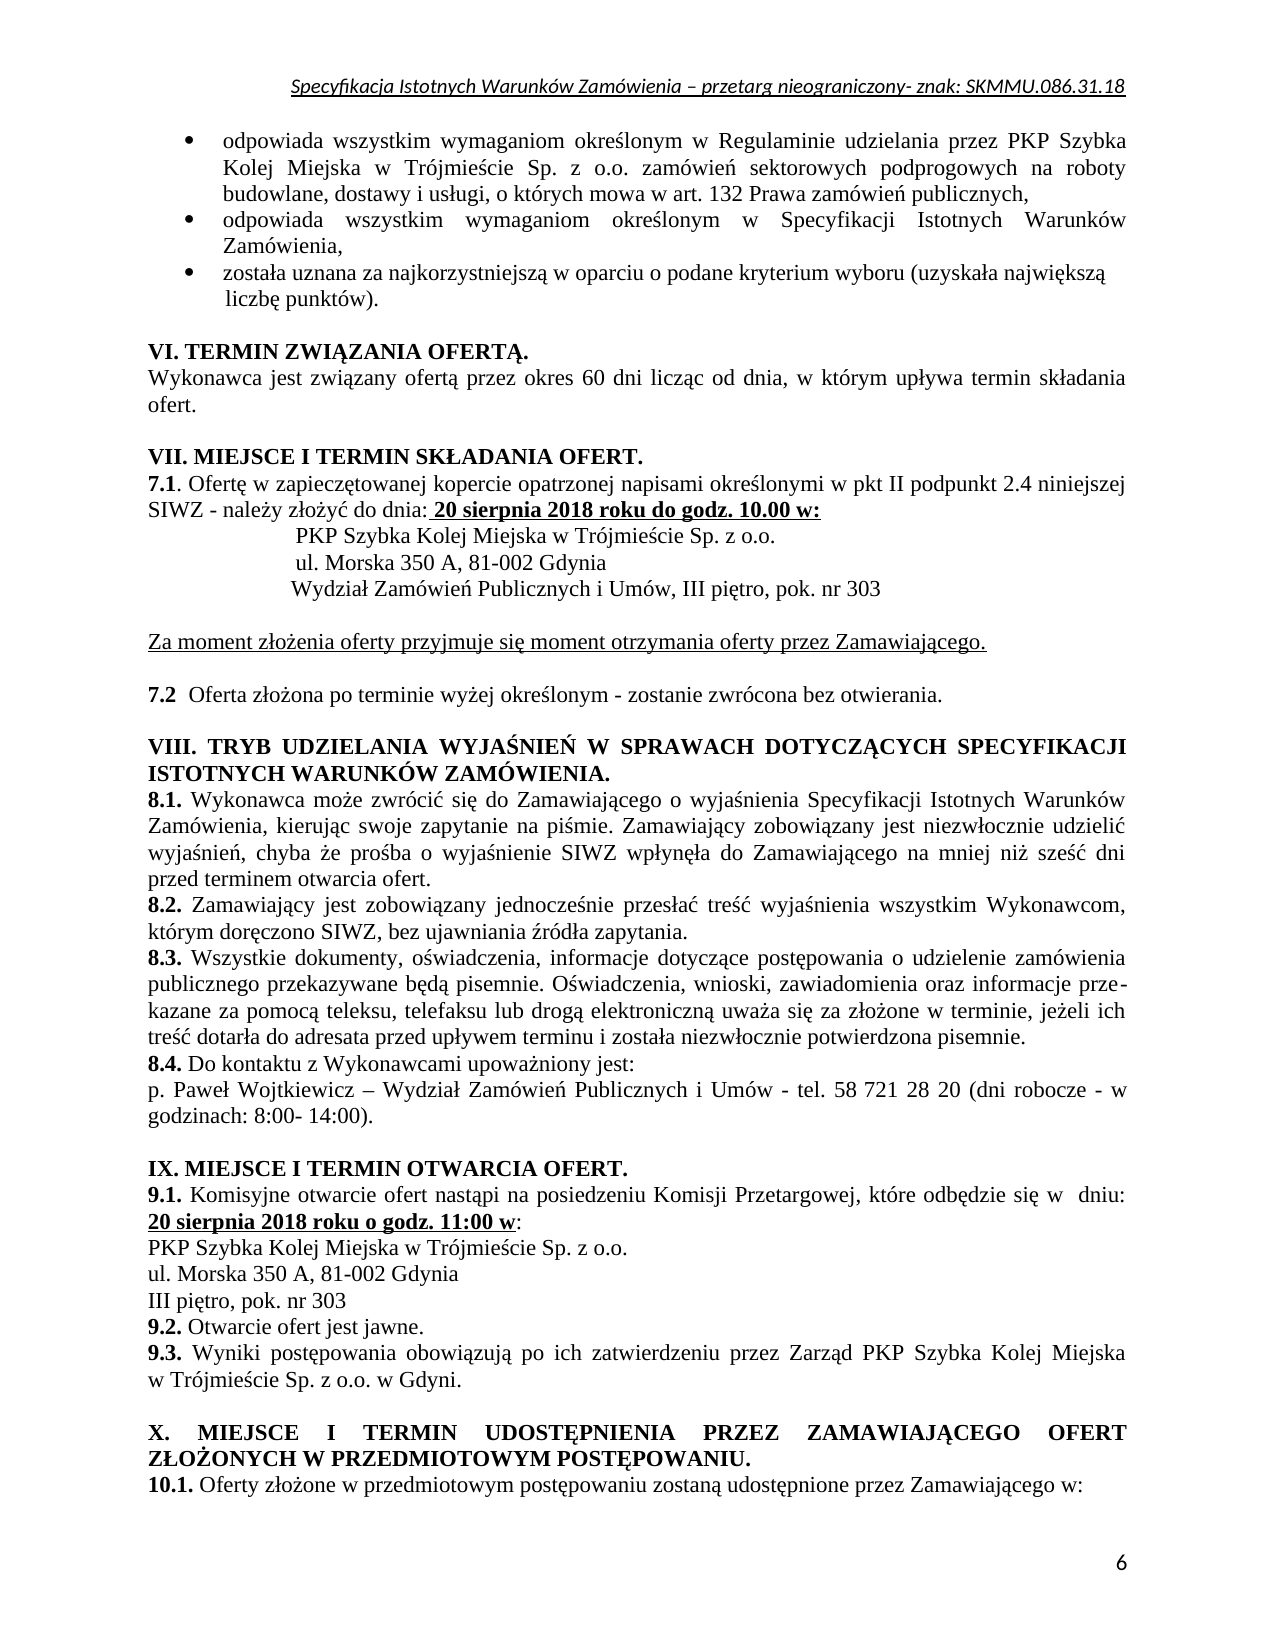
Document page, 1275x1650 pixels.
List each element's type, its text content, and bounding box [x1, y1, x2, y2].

text PKP Szybka Kolej Miejska w Trójmieście Sp. z o.o. [148, 1234, 1127, 1260]
text 8.2. Zamawiający jest zobowiązany jednocześnie przesłać treść wyjaśnienia wszystkim Wykonawcom, którym doręczono SIWZ, bez ujawniania źródła zapytania. [148, 891, 1127, 944]
text 8.1. Wykonawca może zwrócić się do Zamawiającego o wyjaśnienia Specyfikacji Istotnych Warunków Zamówienia, kierując swoje zapytanie na piśmie. Zamawiający zobowiązany jest niezwłocznie udzielić wyjaśnień, chyba że prośba o wyjaśnienie SIWZ wpłynęła do Zamawiającego na mniej niż sześć dni przed terminem otwarcia ofert. [148, 786, 1127, 891]
text 7.1. Ofertę w zapieczętowanej kopercie opatrzonej napisami określonymi w pkt II podpunkt 2.4 niniejszej SIWZ - należy złożyć do dnia: 20 sierpnia 2018 roku do godz. 10.00 w: [148, 470, 1127, 522]
text 10.1. Oferty złożone w przedmiotowym postępowaniu zostaną udostępnione przez Zamawiającego w: [148, 1471, 1127, 1498]
text PKP Szybka Kolej Miejska w Trójmieście Sp. z o.o. [148, 522, 1127, 549]
text III piętro, pok. nr 303 [148, 1287, 1127, 1313]
list Oferta złożona po terminie wyżej określonym - zostanie zwrócona bez otwierania. [148, 681, 1127, 707]
text 8.3. Wszystkie dokumenty, oświadczenia, informacje dotyczące postępowania o udzielenie zamówienia publicznego przekazywane będą pisemnie. Oświadczenia, wnioski, zawiadomienia oraz informacje przekazane za pomocą teleksu, telefaksu lub drogą elektroniczną uważa się za złożone w terminie, jeżeli ich treść dotarła do adresata przed upływem terminu i została niezwłocznie potwierdzona pisemnie. [148, 944, 1127, 1049]
text Wykonawca jest związany ofertą przez okres 60 dni licząc od dnia, w którym upływa termin składania ofert. [148, 364, 1127, 417]
text ul. Morska 350 A, 81-002 Gdynia [148, 549, 1127, 575]
text X. MIEJSCE I TERMIN UDOSTĘPNIENIA PRZEZ ZAMAWIAJĄCEGO OFERT ZŁOŻONYCH W PRZEDMIOTOWYM POSTĘPOWANIU. [148, 1418, 1127, 1471]
text ul. Morska 350 A, 81-002 Gdynia [148, 1260, 1127, 1287]
text Za moment złożenia oferty przyjmuje się moment otrzymania oferty przez Zamawiającego. [148, 628, 1127, 654]
list została uznana za najkorzystniejszą w oparciu o podane kryterium wyboru (uzyskała największą [185, 259, 1127, 285]
list odpowiada wszystkim wymaganiom określonym w Regulaminie udzielania przez PKP Szybka Kolej Miejska w Trójmieście Sp. z o.o. zamówień sektorowych podprogowych na roboty budowlane, dostawy i usługi, o których mowa w art. 132 Prawa zamówień publicznych, [185, 127, 1127, 206]
text IX. MIEJSCE I TERMIN OTWARCIA OFERT. [148, 1155, 1127, 1181]
text p. Paweł Wojtkiewicz – Wydział Zamówień Publicznych i Umów - tel. 58 721 28 20 (dni robocze - w godzinach: 8:00- 14:00). [148, 1076, 1127, 1129]
text 9.3. Wyniki postępowania obowiązują po ich zatwierdzeniu przez Zarząd PKP Szybka Kolej Miejska w Trójmieście Sp. z o.o. w Gdyni. [148, 1339, 1127, 1392]
text 9.1. Komisyjne otwarcie ofert nastąpi na posiedzeniu Komisji Przetargowej, które odbędzie się w dniu: 20 sierpnia 2018 roku o godz. 11:00 w: [148, 1181, 1127, 1234]
text 9.2. Otwarcie ofert jest jawne. [148, 1313, 1127, 1339]
text VI. TERMIN ZWIĄZANIA OFERTĄ. [148, 338, 1127, 364]
text VIII. TRYB UDZIELANIA WYJAŚNIEŃ W SPRAWACH DOTYCZĄCYCH SPECYFIKACJI ISTOTNYCH WARUNKÓW ZAMÓWIENIA. [148, 733, 1127, 786]
text 8.4. Do kontaktu z Wykonawcami upoważniony jest: [148, 1049, 1127, 1076]
text Wydział Zamówień Publicznych i Umów, III piętro, pok. nr 303 [148, 575, 1127, 602]
list odpowiada wszystkim wymaganiom określonym w Specyfikacji Istotnych Warunków Zamówienia, [185, 206, 1127, 259]
text VII. MIEJSCE I TERMIN SKŁADANIA OFERT. [148, 443, 1127, 470]
text liczbę punktów). [185, 285, 1127, 312]
